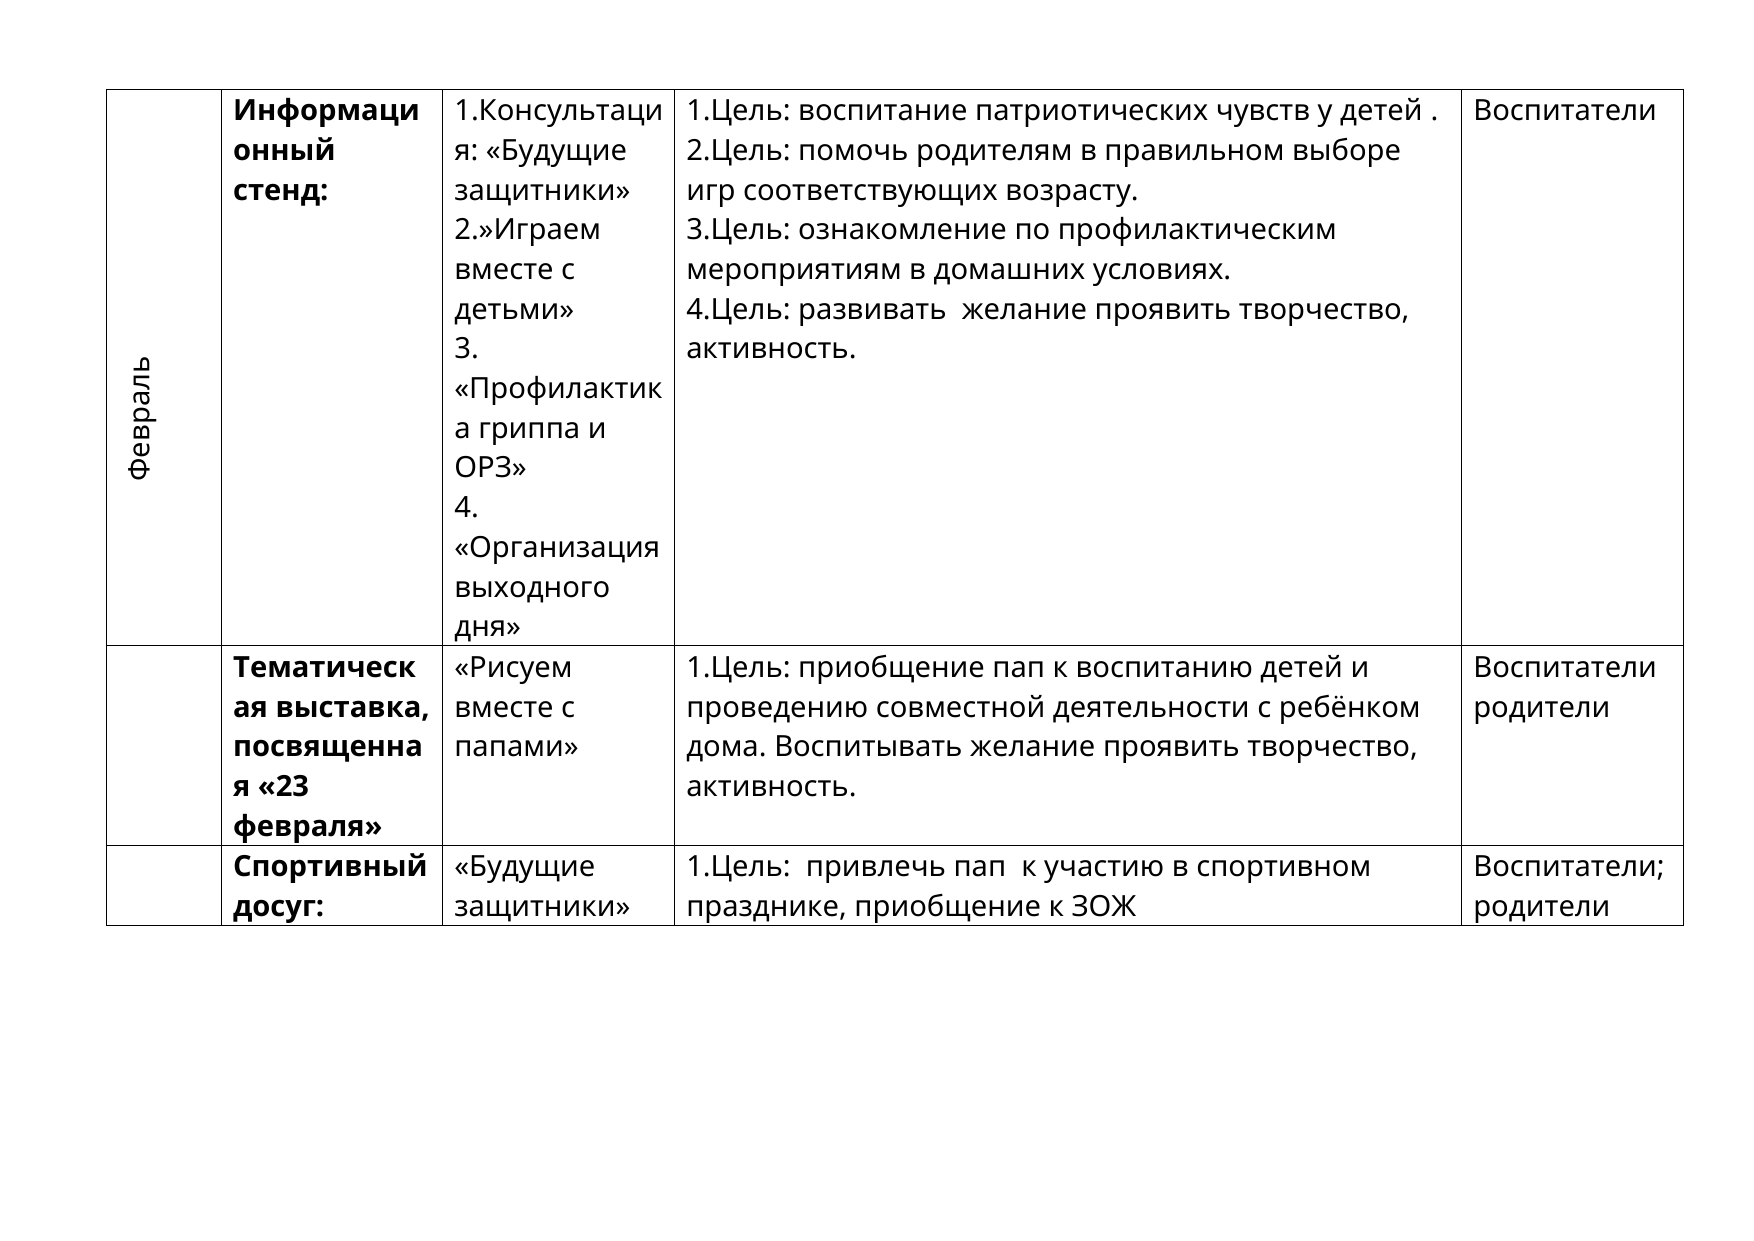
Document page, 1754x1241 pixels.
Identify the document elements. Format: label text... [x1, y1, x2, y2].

table_cell Информационный стенд: [222, 90, 442, 645]
table_cell 1.Цель: приобщение пап к воспитанию детей и проведению совместной деятельности с ребёнком дома. Воспитывать желание проявить творчество, активность. [675, 646, 1461, 845]
table_cell Тематическая выставка, посвященная «23 февраля» [222, 646, 442, 845]
table_cell 1.Цель: привлечь пап к участию в спортивном празднике, приобщение к ЗОЖ [675, 846, 1461, 925]
table_cell Февраль [107, 90, 221, 645]
table_cell [107, 646, 221, 845]
table_cell «Рисуем вместе с папами» [443, 646, 674, 845]
table_cell Спортивный досуг: [222, 846, 442, 925]
table_cell Воспитатели; родители [1462, 846, 1683, 925]
table_cell «Будущие защитники» [443, 846, 674, 925]
table_cell Воспитатели [1462, 90, 1683, 645]
table_cell Воспитатели родители [1462, 646, 1683, 845]
table_cell 1.Цель: воспитание патриотических чувств у детей . 2.Цель: помочь родителям в правильном выборе игр соответствующих возрасту. 3.Цель: ознакомление по профилактическим мероприятиям в домашних условиях. 4.Цель: развивать желание проявить творчество, активность. [675, 90, 1461, 645]
table_cell 1.Консультация: «Будущие защитники» 2.»Играем вместе с детьми» 3. «Профилактика гриппа и ОРЗ» 4. «Организация выходного дня» [443, 90, 674, 645]
table_cell [107, 846, 221, 925]
